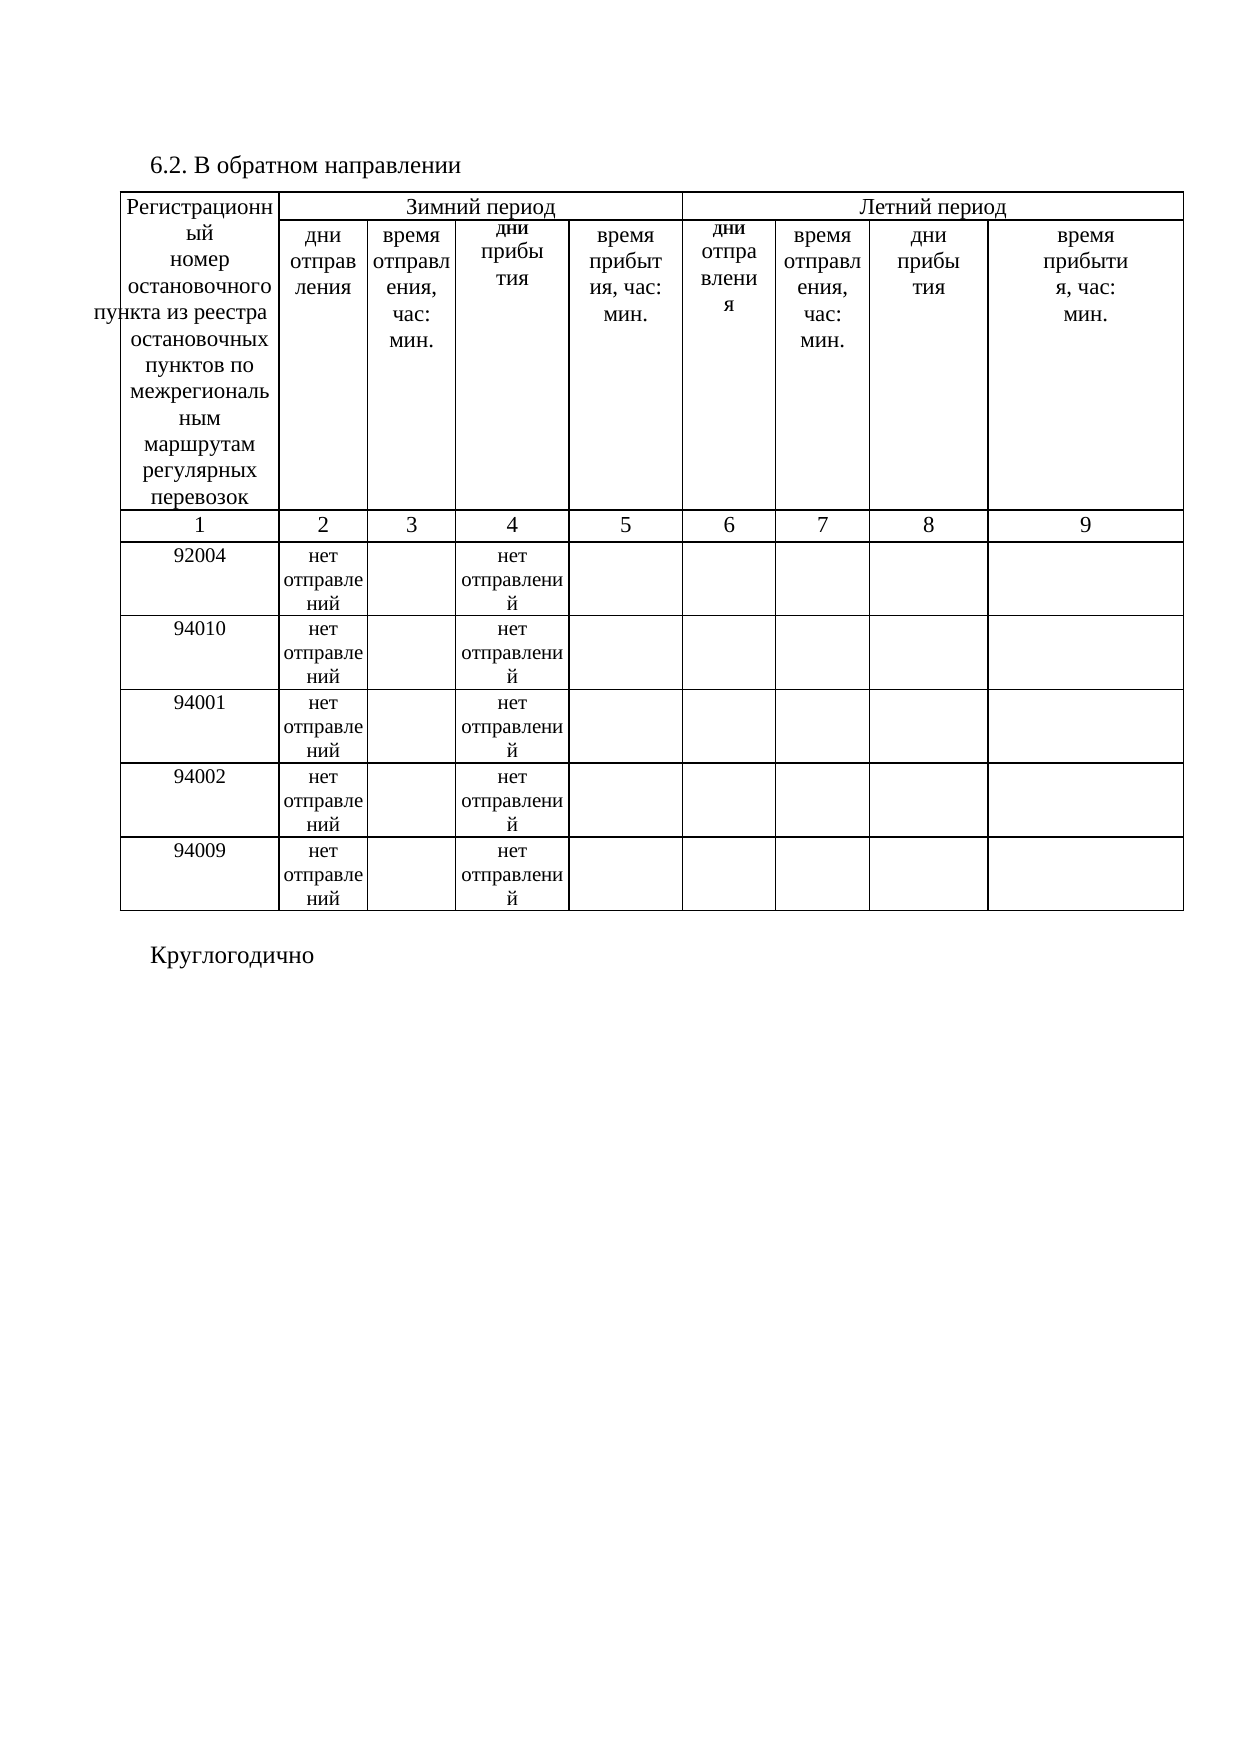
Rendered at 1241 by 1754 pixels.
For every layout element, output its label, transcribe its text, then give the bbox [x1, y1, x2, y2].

table_cell [683, 543, 775, 615]
table_cell [989, 690, 1183, 762]
table_cell 2 [280, 511, 367, 541]
table_cell [870, 616, 987, 688]
table_cell нет отправлений [456, 690, 568, 762]
table_cell [989, 838, 1183, 910]
table_cell время прибыт ия, час: мин. [570, 221, 682, 509]
table_cell ДНИ прибы тия [456, 221, 568, 509]
table_cell [683, 838, 775, 910]
table_cell [776, 690, 869, 762]
table_cell нет отправлений [280, 616, 367, 688]
table_header Регистрационный номер остановочного пункта из реестра остановочных пунктов по межрегиональным маршрутам регулярных перевозок [121, 193, 278, 509]
table_cell время отправл ения, час: мин. [368, 221, 455, 509]
table_cell 9 [989, 511, 1183, 541]
table_cell [368, 543, 455, 615]
table_cell [776, 616, 869, 688]
table_cell [989, 764, 1183, 836]
table_cell [870, 838, 987, 910]
table_cell 94009 [121, 838, 278, 910]
table_cell нет отправлений [456, 543, 568, 615]
table_cell нет отправлений [456, 838, 568, 910]
table_cell [683, 764, 775, 836]
table_cell [570, 764, 682, 836]
table_cell [368, 616, 455, 688]
table_cell [870, 764, 987, 836]
table_cell [368, 690, 455, 762]
table_cell [776, 764, 869, 836]
table_cell [683, 616, 775, 688]
table_cell нет отправлений [456, 764, 568, 836]
table_cell нет отправлений [280, 764, 367, 836]
table_cell ДНИ отпра влени я [683, 221, 775, 509]
table_cell 1 [121, 511, 278, 541]
table_cell 94002 [121, 764, 278, 836]
table_cell [870, 543, 987, 615]
table_cell [683, 690, 775, 762]
table_cell [776, 838, 869, 910]
table_cell [776, 543, 869, 615]
table_cell дни прибы тия [870, 221, 987, 509]
table_cell нет отправлений [456, 616, 568, 688]
table_cell 3 [368, 511, 455, 541]
table_cell 4 [456, 511, 568, 541]
text 6.2. В обратном направлении [150, 150, 1090, 179]
table_cell время прибыти я, час: мин. [989, 221, 1183, 509]
table_cell нет отправлений [280, 543, 367, 615]
table_cell время отправл ения, час: мин. [776, 221, 869, 509]
table_cell [989, 616, 1183, 688]
table_header Зимний период [280, 193, 682, 219]
table_cell [870, 690, 987, 762]
table_cell [570, 838, 682, 910]
table_cell 92004 [121, 543, 278, 615]
table_cell [570, 616, 682, 688]
table_header Летний период [683, 193, 1183, 219]
table_cell [570, 543, 682, 615]
table_cell 5 [570, 511, 682, 541]
table_cell 7 [776, 511, 869, 541]
table_cell 94010 [121, 616, 278, 688]
table_cell [989, 543, 1183, 615]
table_cell нет отправлений [280, 690, 367, 762]
table_cell [368, 764, 455, 836]
table_cell нет отправлений [280, 838, 367, 910]
table_cell 6 [683, 511, 775, 541]
table_cell [570, 690, 682, 762]
text Круглогодично [150, 940, 1090, 969]
table_cell [368, 838, 455, 910]
table_cell 94001 [121, 690, 278, 762]
table_cell дни отправ ления [280, 221, 367, 509]
table_cell 8 [870, 511, 987, 541]
